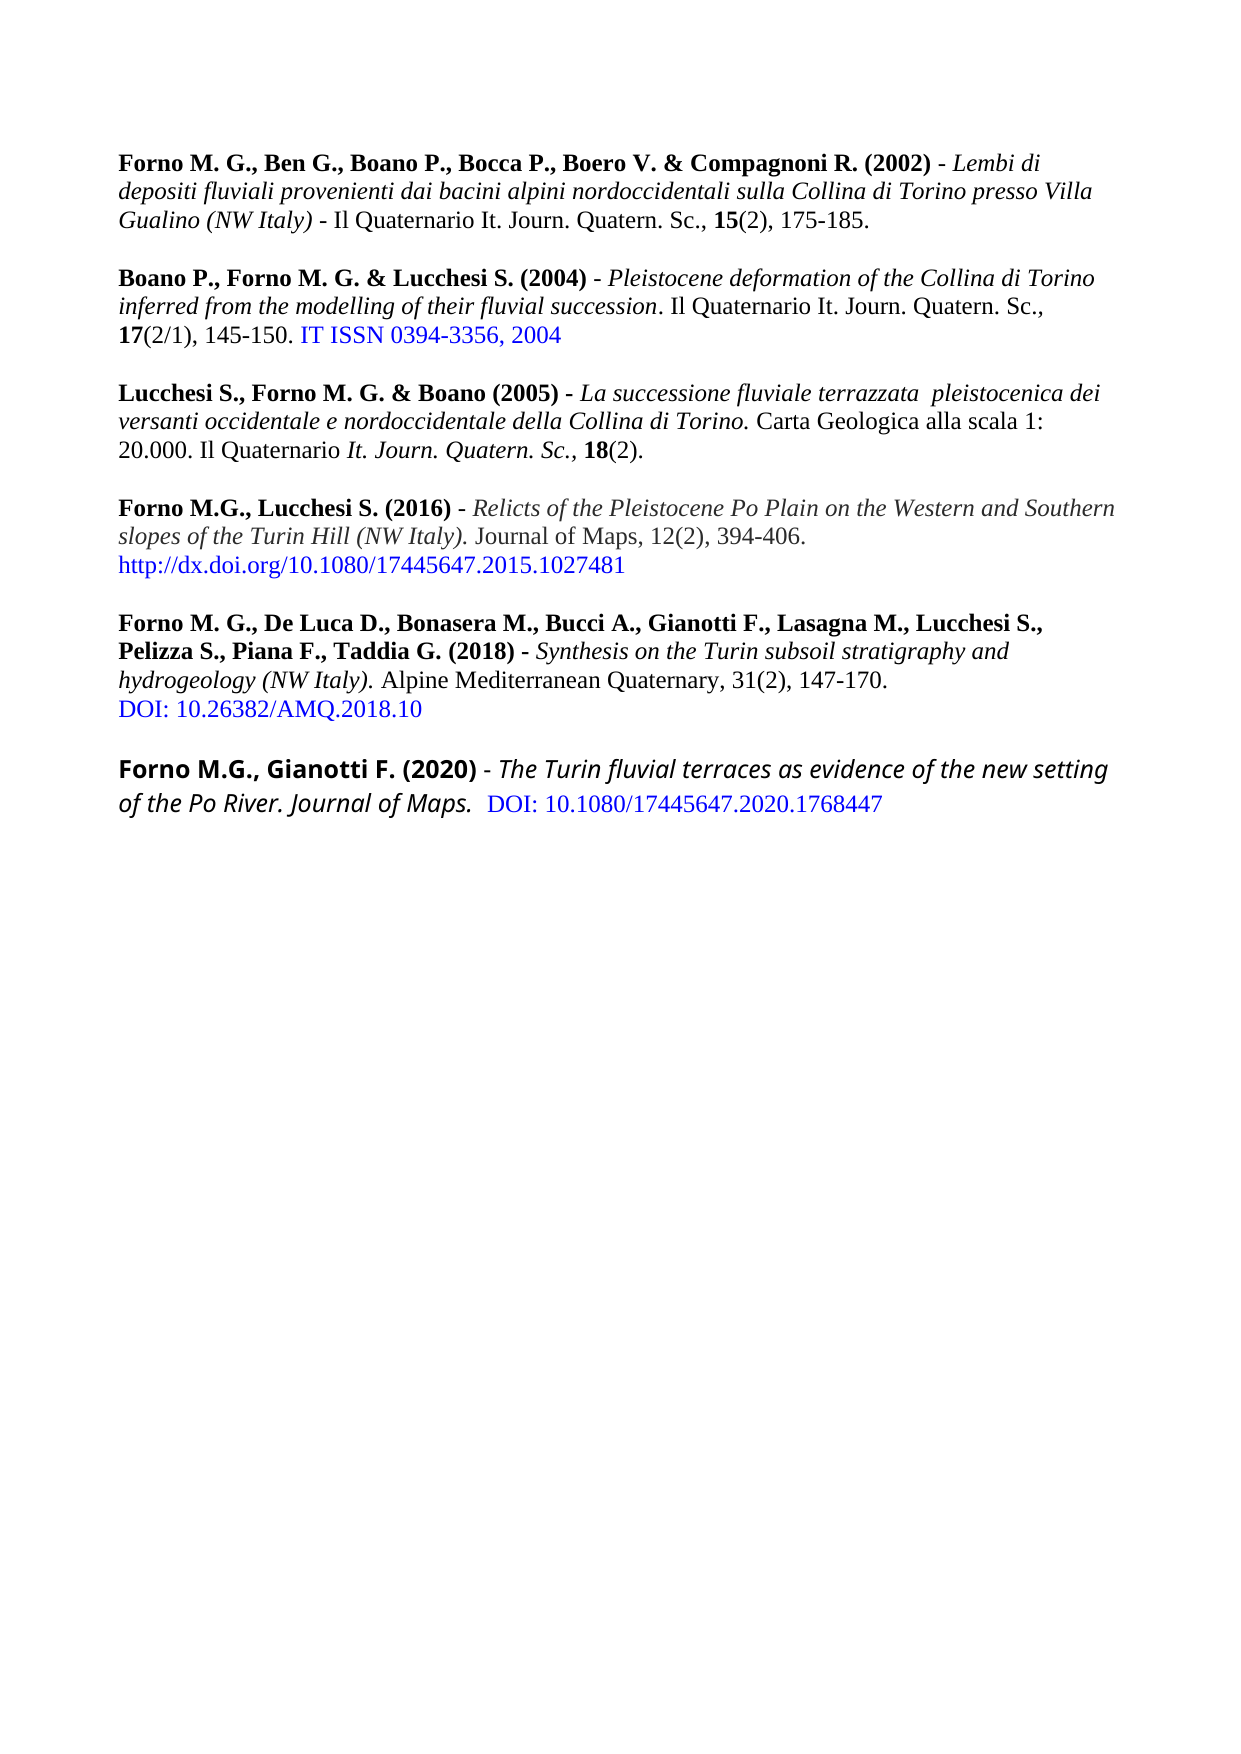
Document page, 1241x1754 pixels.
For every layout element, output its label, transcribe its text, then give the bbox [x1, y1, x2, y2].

text Forno M.G., Gianotti F. (2020) - The Turin fluvial terraces as evidence of the new setting of the Po River. Journal of Maps. DOI: 10.1080/17445647.2020.1768447 [118, 751, 1122, 819]
text DOI: 10.26382/AMQ.2018.10 [118, 694, 1122, 723]
text Forno M. G., Ben G., Boano P., Bocca P., Boero V. & Compagnoni R. (2002) - Lembi di depositi fluviali provenienti dai bacini alpini nordoccidentali sulla Collina di Torino presso Villa Gualino (NW Italy) - Il Quaternario It. Journ. Quatern. Sc., 15(2), 175-185. [118, 148, 1122, 234]
text Lucchesi S., Forno M. G. & Boano (2005) - La successione fluviale terrazzata pleistocenica dei versanti occidentale e nordoccidentale della Collina di Torino. Carta Geologica alla scala 1: 20.000. Il Quaternario It. Journ. Quatern. Sc., 18(2). [118, 378, 1122, 464]
text Forno M. G., De Luca D., Bonasera M., Bucci A., Gianotti F., Lasagna M., Lucchesi S., Pelizza S., Piana F., Taddia G. (2018) - Synthesis on the Turin subsoil stratigraphy and hydrogeology (NW Italy). Alpine Mediterranean Quaternary, 31(2), 147-170. [118, 608, 1122, 694]
text Forno M.G., Lucchesi S. (2016) - Relicts of the Pleistocene Po Plain on the Western and Southern slopes of the Turin Hill (NW Italy). Journal of Maps, 12(2), 394-406. http://dx.doi.org/10.1080/17445647.2015.1027481 [118, 493, 1122, 579]
text Boano P., Forno M. G. & Lucchesi S. (2004) - Pleistocene deformation of the Collina di Torino inferred from the modelling of their fluvial succession. Il Quaternario It. Journ. Quatern. Sc., 17(2/1), 145-150. IT ISSN 0394-3356, 2004 [118, 263, 1122, 349]
